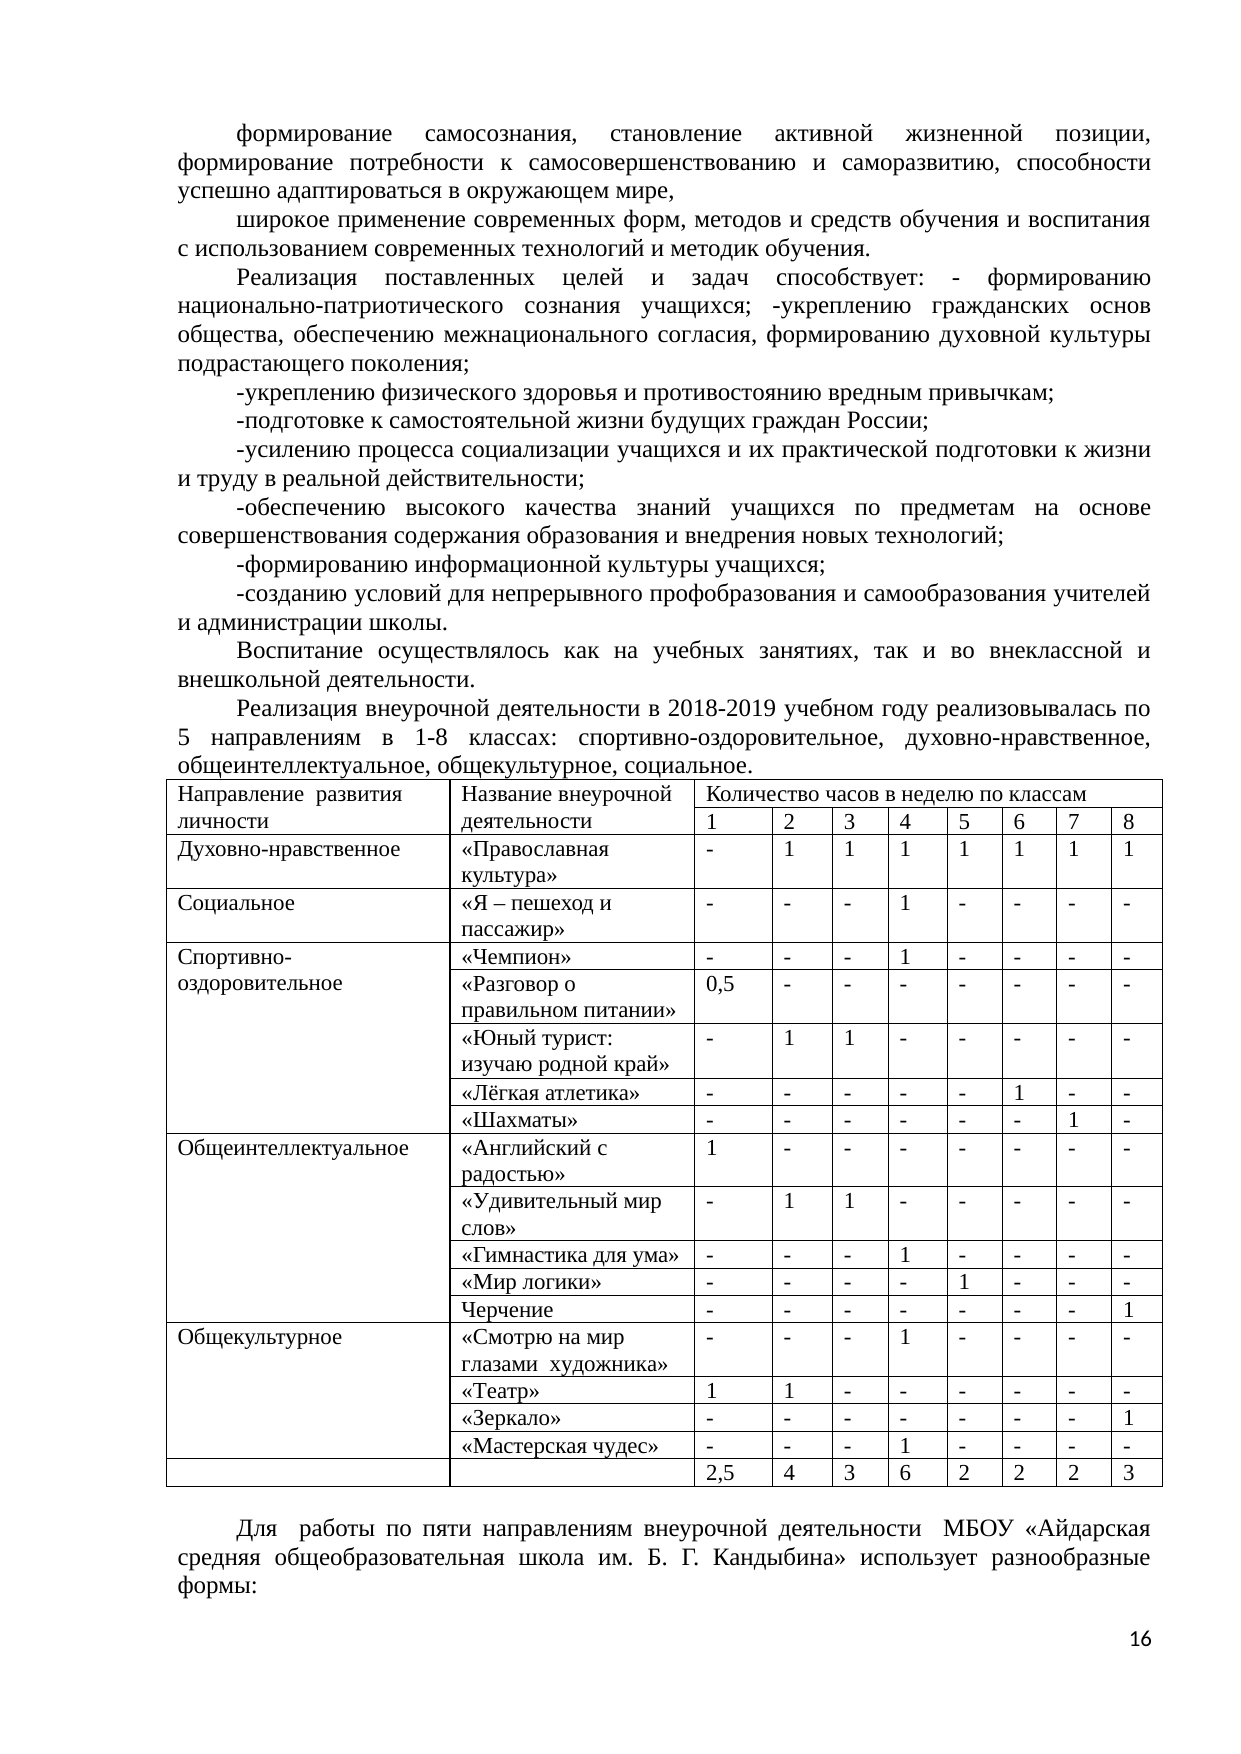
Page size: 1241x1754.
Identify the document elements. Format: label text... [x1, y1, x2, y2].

table_header Название внеурочной деятельности [451, 780, 694, 834]
table_cell 6 [1003, 808, 1056, 834]
table_cell «Театр» [451, 1377, 694, 1403]
table_cell 1 [773, 1187, 832, 1240]
table_cell «Шахматы» [451, 1106, 694, 1132]
table_cell - [948, 1296, 1002, 1322]
table_cell - [1003, 1296, 1056, 1322]
table_cell - [1057, 1323, 1111, 1376]
table_cell - [695, 1404, 772, 1431]
table_cell «Разговор о правильном питании» [451, 970, 694, 1023]
table_cell - [948, 1432, 1002, 1458]
table_cell - [695, 1296, 772, 1322]
table_cell - [695, 889, 772, 942]
table_cell 2 [1003, 1459, 1056, 1486]
table_cell - [833, 1323, 888, 1376]
table_cell «Православная культура» [451, 835, 694, 888]
table_cell - [889, 1079, 947, 1105]
table_cell - [1003, 1323, 1056, 1376]
table_cell - [695, 1106, 772, 1132]
table_cell - [1057, 1404, 1111, 1431]
table_cell - [948, 1079, 1002, 1105]
table_cell 2,5 [695, 1459, 772, 1486]
table_cell - [1057, 1241, 1111, 1267]
table_cell «Английский с радостью» [451, 1134, 694, 1186]
table_cell Черчение [451, 1296, 694, 1322]
table_cell 1 [773, 1024, 832, 1078]
table_cell - [948, 889, 1002, 942]
table_cell Общекультурное [167, 1323, 449, 1458]
table_cell - [1003, 943, 1056, 969]
table_cell - [1057, 1377, 1111, 1403]
table_cell 1 [889, 943, 947, 969]
table_cell - [948, 1187, 1002, 1240]
table_cell 4 [773, 1459, 832, 1486]
table_cell - [773, 1134, 832, 1186]
table_cell 3 [833, 808, 888, 834]
table_cell - [1057, 943, 1111, 969]
table_cell - [833, 1241, 888, 1267]
table_cell - [889, 1404, 947, 1431]
table_cell - [1057, 1296, 1111, 1322]
table_cell - [1112, 1187, 1162, 1240]
table_cell 1 [1112, 1404, 1162, 1431]
table_cell «Зеркало» [451, 1404, 694, 1431]
table_cell 1 [1003, 835, 1056, 888]
table_cell - [833, 1106, 888, 1132]
table_cell 1 [889, 1432, 947, 1458]
table_cell 4 [889, 808, 947, 834]
table_cell - [1003, 1404, 1056, 1431]
table_cell - [948, 1106, 1002, 1132]
table_cell - [773, 943, 832, 969]
table_cell - [948, 1024, 1002, 1078]
table_cell 3 [1112, 1459, 1162, 1486]
table_cell - [1003, 1269, 1056, 1295]
table_cell 2 [1057, 1459, 1111, 1486]
table_cell - [1003, 1187, 1056, 1240]
table_cell «Лёгкая атлетика» [451, 1079, 694, 1105]
table_cell - [1003, 1134, 1056, 1186]
table_cell - [948, 943, 1002, 969]
table_cell - [1112, 1432, 1162, 1458]
table_cell - [889, 1106, 947, 1132]
table_cell 1 [1112, 1296, 1162, 1322]
table_cell 1 [1003, 1079, 1056, 1105]
table_cell - [948, 1404, 1002, 1431]
table_cell - [833, 1079, 888, 1105]
table_cell - [1112, 889, 1162, 942]
table_cell 3 [833, 1459, 888, 1486]
table_cell - [1112, 1323, 1162, 1376]
table_cell 1 [1057, 835, 1111, 888]
table_cell - [1003, 1377, 1056, 1403]
table_cell 8 [1112, 808, 1162, 834]
text -усилению процесса социализации учащихся и их практической подготовки к жизни и труду в реальной действительности; [177, 434, 1152, 492]
table_cell - [1003, 1432, 1056, 1458]
table_cell - [1003, 889, 1056, 942]
text Реализация внеурочной деятельности в 2018-2019 учебном году реализовывалась по 5 направлениям в 1-8 классах: спортивно-оздоровительное, духовно-нравственное, общеинтеллектуальное, общекультурное, социальное. [177, 693, 1152, 779]
table_cell - [773, 1269, 832, 1295]
table_cell 5 [948, 808, 1002, 834]
text широкое применение современных форм, методов и средств обучения и воспитания с использованием современных технологий и методик обучения. [177, 204, 1152, 262]
text Для работы по пяти направлениям внеурочной деятельности МБОУ «Айдарская средняя общеобразовательная школа им. Б. Г. Кандыбина» использует разнообразные формы: [177, 1513, 1152, 1599]
table_cell - [773, 1241, 832, 1267]
text -формированию информационной культуры учащихся; [177, 549, 1152, 578]
table_cell - [889, 1377, 947, 1403]
table_cell - [1003, 1241, 1056, 1267]
text Воспитание осуществлялось как на учебных занятиях, так и во внеклассной и внешкольной деятельности. [177, 636, 1152, 693]
table_cell - [833, 1269, 888, 1295]
table_cell «Смотрю на мир глазами художника» [451, 1323, 694, 1376]
text Реализация поставленных целей и задач способствует: - формированию национально-патриотического сознания учащихся; -укреплению гражданских основ общества, обеспечению межнационального согласия, формированию духовной культуры подрастающего поколения; [177, 262, 1152, 377]
table_cell 7 [1057, 808, 1111, 834]
table_cell - [833, 1404, 888, 1431]
table_cell «Мир логики» [451, 1269, 694, 1295]
table_cell - [1112, 1377, 1162, 1403]
table_cell - [1003, 1106, 1056, 1132]
table_cell - [695, 1432, 772, 1458]
text -обеспечению высокого качества знаний учащихся по предметам на основе совершенствования содержания образования и внедрения новых технологий; [177, 492, 1152, 549]
table_cell - [889, 1269, 947, 1295]
table_cell [167, 1459, 449, 1486]
table_cell 2 [948, 1459, 1002, 1486]
table_cell 1 [948, 1269, 1002, 1295]
table_cell [451, 1459, 694, 1486]
table_cell 1 [833, 835, 888, 888]
table_cell «Юный турист: изучаю родной край» [451, 1024, 694, 1078]
table_cell - [773, 1079, 832, 1105]
table_cell - [833, 1296, 888, 1322]
table_cell 2 [773, 808, 832, 834]
table_cell - [695, 1323, 772, 1376]
table_cell - [1112, 1024, 1162, 1078]
table_cell «Мастерская чудес» [451, 1432, 694, 1458]
table_cell - [773, 889, 832, 942]
table_cell - [889, 1187, 947, 1240]
table_cell - [695, 1269, 772, 1295]
table_cell 1 [695, 1377, 772, 1403]
table_cell 1 [773, 835, 832, 888]
table_cell - [773, 1404, 832, 1431]
table_cell - [833, 889, 888, 942]
table_cell - [1112, 1241, 1162, 1267]
table_cell - [1057, 889, 1111, 942]
table_cell - [695, 1187, 772, 1240]
table_cell - [948, 1134, 1002, 1186]
table_cell - [695, 1024, 772, 1078]
table_cell - [833, 970, 888, 1023]
table_cell 1 [1057, 1106, 1111, 1132]
table_cell - [1003, 1024, 1056, 1078]
table_cell 1 [889, 835, 947, 888]
table_cell Социальное [167, 889, 449, 942]
table_cell - [1112, 1134, 1162, 1186]
table_cell Духовно-нравственное [167, 835, 449, 888]
table_cell - [1057, 1134, 1111, 1186]
table_cell 1 [889, 889, 947, 942]
table_cell Спортивно-оздоровительное [167, 943, 449, 1132]
table_cell - [833, 1377, 888, 1403]
table_cell - [1112, 970, 1162, 1023]
table_cell - [773, 1296, 832, 1322]
table_cell - [1003, 970, 1056, 1023]
table_cell Общеинтеллектуальное [167, 1134, 449, 1322]
table_cell - [1057, 970, 1111, 1023]
table_header Направление развития личности [167, 780, 449, 834]
table_cell 1 [833, 1024, 888, 1078]
table_cell «Чемпион» [451, 943, 694, 969]
table_cell «Я – пешеход и пассажир» [451, 889, 694, 942]
table_cell 1 [695, 808, 772, 834]
text -созданию условий для непрерывного профобразования и самообразования учителей и администрации школы. [177, 578, 1152, 636]
table_cell - [695, 835, 772, 888]
table_cell - [948, 1323, 1002, 1376]
table_cell 1 [773, 1377, 832, 1403]
table_cell 6 [889, 1459, 947, 1486]
table_header Количество часов в неделю по классам [695, 780, 1162, 807]
table_cell - [1057, 1269, 1111, 1295]
table_cell - [833, 943, 888, 969]
table_cell - [889, 1024, 947, 1078]
table_cell - [773, 970, 832, 1023]
table_cell 1 [695, 1134, 772, 1186]
table_cell 1 [889, 1241, 947, 1267]
table_cell - [1112, 1106, 1162, 1132]
table_cell - [773, 1432, 832, 1458]
table_cell - [948, 970, 1002, 1023]
table_cell - [948, 1377, 1002, 1403]
table_cell 1 [833, 1187, 888, 1240]
table_cell - [889, 1296, 947, 1322]
table_cell - [695, 943, 772, 969]
table_cell - [1057, 1187, 1111, 1240]
table_cell 1 [1112, 835, 1162, 888]
table_cell 1 [889, 1323, 947, 1376]
table_cell - [1057, 1079, 1111, 1105]
table_cell - [773, 1106, 832, 1132]
table_cell - [773, 1323, 832, 1376]
text формирование самосознания, становление активной жизненной позиции, формирование потребности к самосовершенствованию и саморазвитию, способности успешно адаптироваться в окружающем мире, [177, 118, 1152, 204]
table_cell - [889, 1134, 947, 1186]
table_cell - [833, 1432, 888, 1458]
text -укреплению физического здоровья и противостоянию вредным привычкам; [177, 377, 1152, 406]
table_cell - [1112, 1079, 1162, 1105]
table_cell - [889, 970, 947, 1023]
table_cell 0,5 [695, 970, 772, 1023]
table_cell - [1112, 943, 1162, 969]
table_cell 1 [948, 835, 1002, 888]
table_cell - [948, 1241, 1002, 1267]
table_cell - [833, 1134, 888, 1186]
table_cell - [1112, 1269, 1162, 1295]
table_cell - [695, 1241, 772, 1267]
text -подготовке к самостоятельной жизни будущих граждан России; [177, 406, 1152, 434]
table_cell - [1057, 1432, 1111, 1458]
table_cell «Удивительный мир слов» [451, 1187, 694, 1240]
table_cell «Гимнастика для ума» [451, 1241, 694, 1267]
table_cell - [695, 1079, 772, 1105]
table_cell - [1057, 1024, 1111, 1078]
